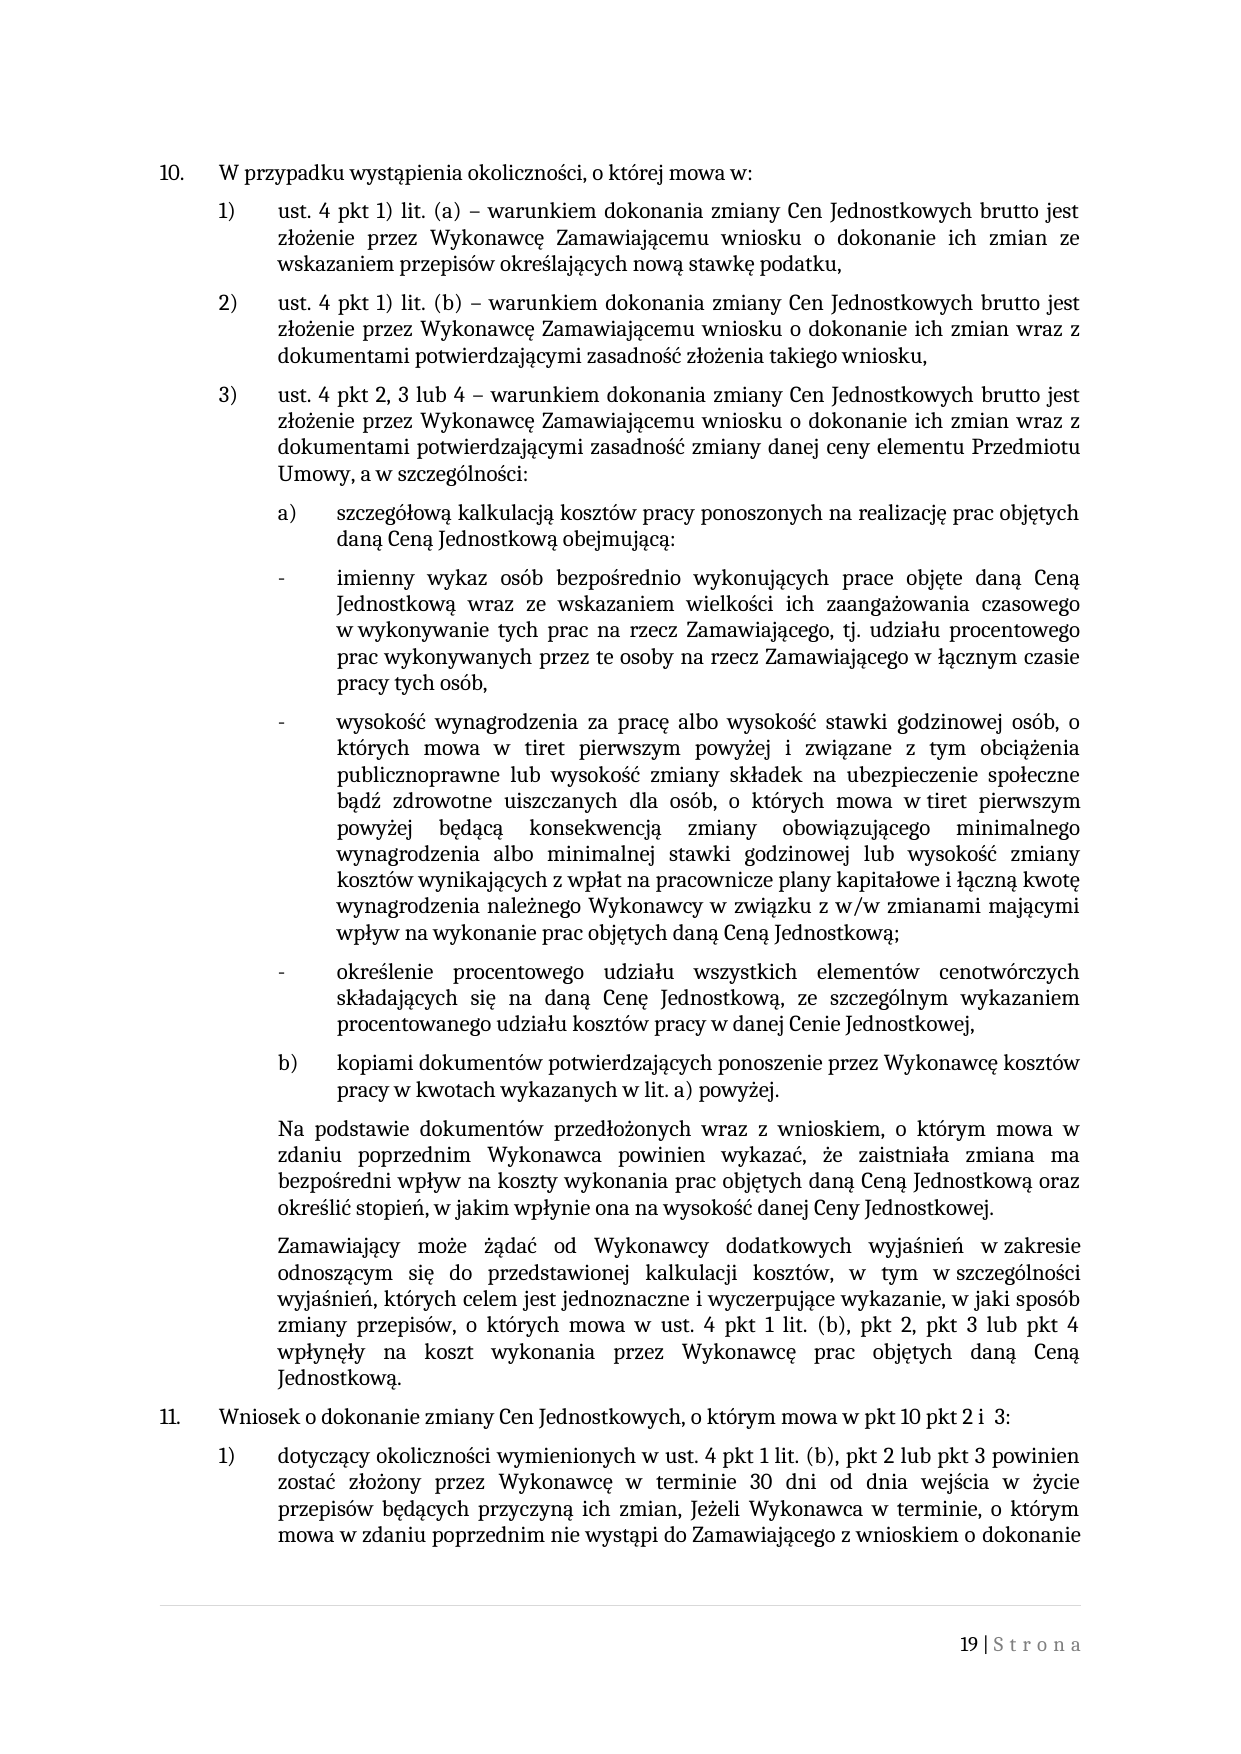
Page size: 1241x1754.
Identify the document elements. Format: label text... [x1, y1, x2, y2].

list 10. W przypadku wystąpienia okoliczności, o której mowa w: [159, 159, 1081, 186]
list 3) ust. 4 pkt 2, 3 lub 4 – warunkiem dokonania zmiany Cen Jednostkowych brutto jest złożenie przez Wykonawcę Zamawiającemu wniosku o dokonanie ich zmian wraz z dokumentami potwierdzającymi zasadność zmiany danej ceny elementu Przedmiotu Umowy, a w szczególności: [218, 381, 1081, 487]
list - wysokość wynagrodzenia za pracę albo wysokość stawki godzinowej osób, o których mowa w tiret pierwszym powyżej i związane z tym obciążenia publicznoprawne lub wysokość zmiany składek na ubezpieczenie społeczne bądź zdrowotne uiszczanych dla osób, o których mowa w tiret pierwszym powyżej będącą konsekwencją zmiany obowiązującego minimalnego wynagrodzenia albo minimalnej stawki godzinowej lub wysokość zmiany kosztów wynikających z wpłat na pracownicze plany kapitałowe i łączną kwotę wynagrodzenia należnego Wykonawcy w związku z w/w zmianami mającymi wpływ na wykonanie prac objętych daną Ceną Jednostkową; [278, 709, 1081, 946]
list - określenie procentowego udziału wszystkich elementów cenotwórczych składających się na daną Cenę Jednostkową, ze szczególnym wykazaniem procentowanego udziału kosztów pracy w danej Cenie Jednostkowej, [278, 958, 1081, 1038]
list Zamawiający może żądać od Wykonawcy dodatkowych wyjaśnień w zakresie odnoszącym się do przedstawionej kalkulacji kosztów, w tym w szczególności wyjaśnień, których celem jest jednoznaczne i wyczerpujące wykazanie, w jaki sposób zmiany przepisów, o których mowa w ust. 4 pkt 1 lit. (b), pkt 2, pkt 3 lub pkt 4 wpłynęły na koszt wykonania przez Wykonawcę prac objętych daną Ceną Jednostkową. [278, 1233, 1081, 1391]
list 11. Wniosek o dokonanie zmiany Cen Jednostkowych, o którym mowa w pkt 10 pkt 2 i 3: [159, 1404, 1081, 1430]
list Na podstawie dokumentów przedłożonych wraz z wnioskiem, o którym mowa w zdaniu poprzednim Wykonawca powinien wykazać, że zaistniała zmiana ma bezpośredni wpływ na koszty wykonania prac objętych daną Ceną Jednostkową oraz określić stopień, w jakim wpłynie ona na wysokość danej Ceny Jednostkowej. [278, 1115, 1081, 1221]
list 1) ust. 4 pkt 1) lit. (a) – warunkiem dokonania zmiany Cen Jednostkowych brutto jest złożenie przez Wykonawcę Zamawiającemu wniosku o dokonanie ich zmian ze wskazaniem przepisów określających nową stawkę podatku, [218, 198, 1081, 277]
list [218, 1443, 1081, 1548]
list b) kopiami dokumentów potwierdzających ponoszenie przez Wykonawcę kosztów pracy w kwotach wykazanych w lit. a) powyżej. [278, 1050, 1081, 1103]
list - imienny wykaz osób bezpośrednio wykonujących prace objęte daną Ceną Jednostkową wraz ze wskazaniem wielkości ich zaangażowania czasowego w wykonywanie tych prac na rzecz Zamawiającego, tj. udziału procentowego prac wykonywanych przez te osoby na rzecz Zamawiającego w łącznym czasie pracy tych osób, [278, 564, 1081, 696]
list a) szczegółową kalkulacją kosztów pracy ponoszonych na realizację prac objętych daną Ceną Jednostkową obejmującą: [278, 499, 1081, 552]
list 2) ust. 4 pkt 1) lit. (b) – warunkiem dokonania zmiany Cen Jednostkowych brutto jest złożenie przez Wykonawcę Zamawiającemu wniosku o dokonanie ich zmian wraz z dokumentami potwierdzającymi zasadność złożenia takiego wniosku, [218, 290, 1081, 369]
